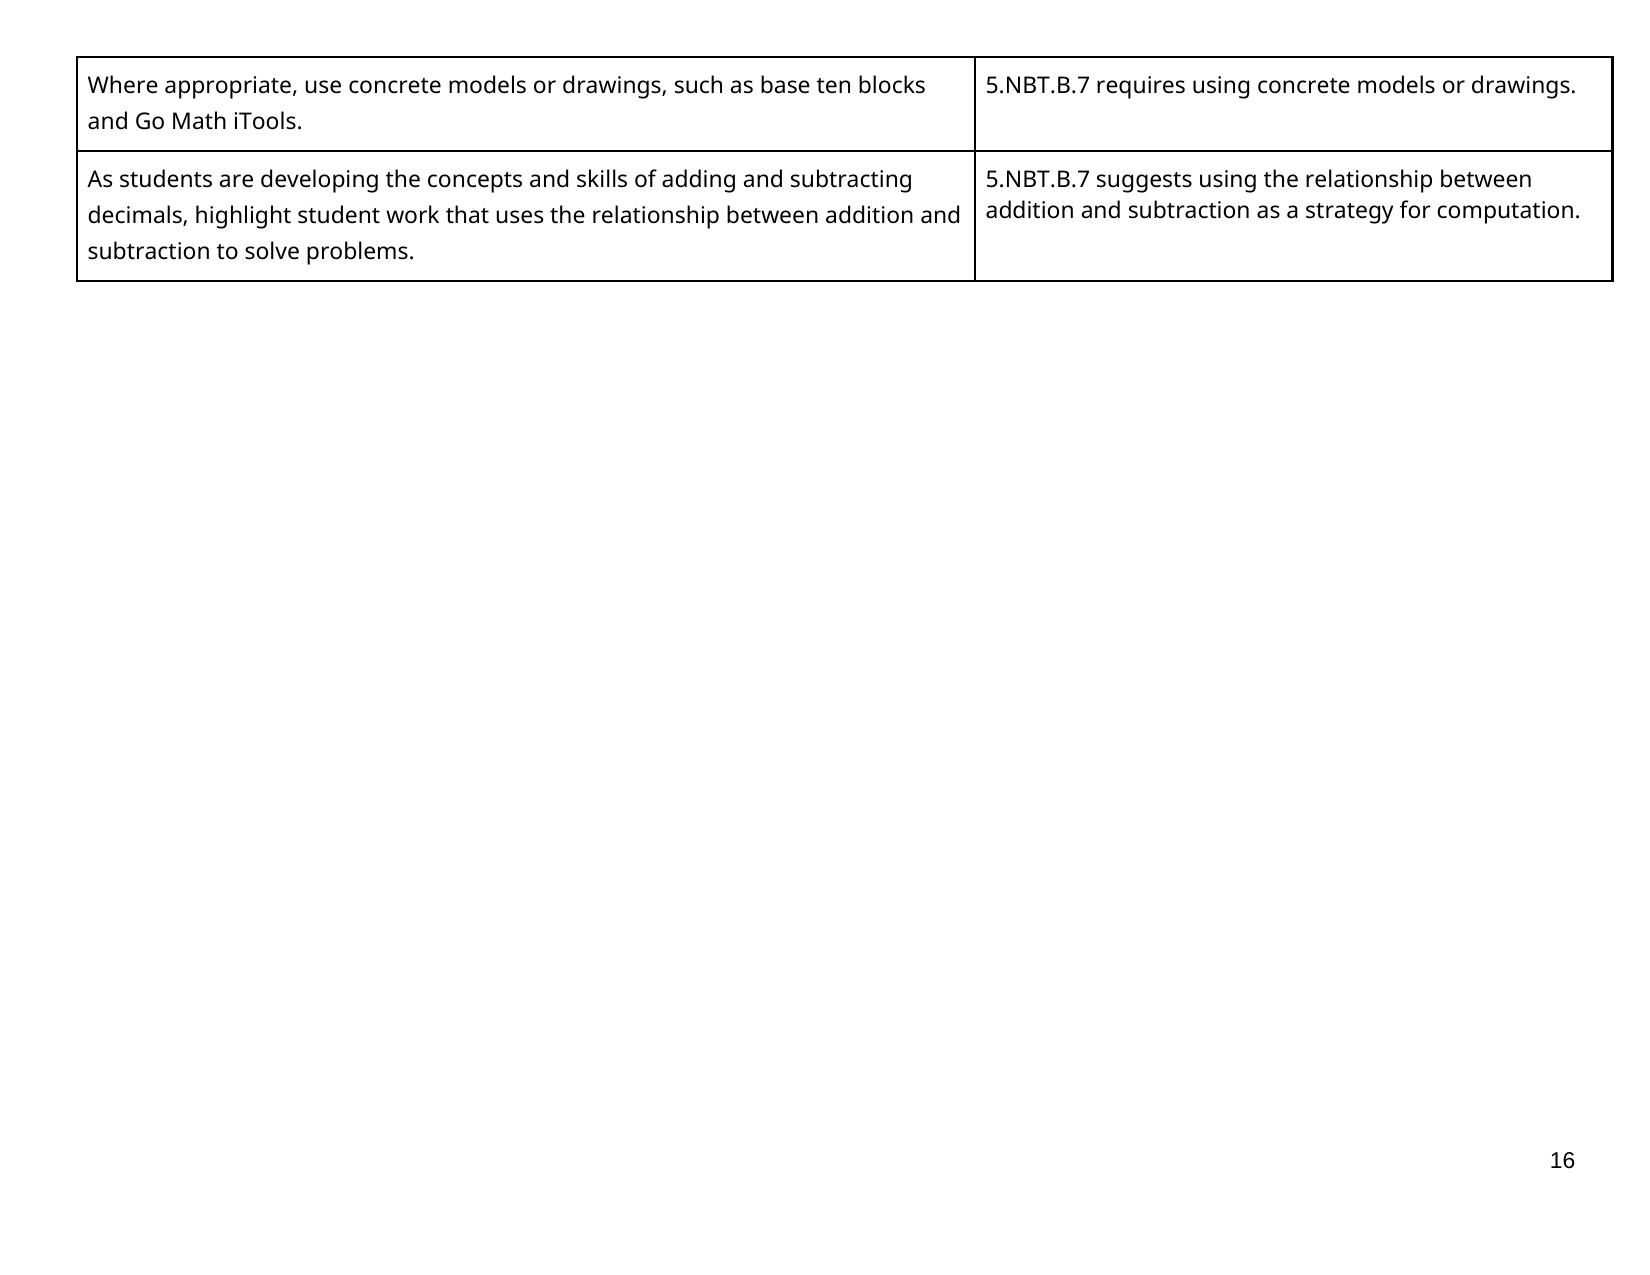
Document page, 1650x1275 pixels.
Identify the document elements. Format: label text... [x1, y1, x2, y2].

table_cell 5.NBT.B.7 requires using concrete models or drawings. [976, 58, 1611, 150]
table_cell As students are developing the concepts and skills of adding and subtracting decimals, highlight student work that uses the relationship between addition and subtraction to solve problems. [78, 152, 974, 280]
table_cell 5.NBT.B.7 suggests using the relationship between addition and subtraction as a strategy for computation. [976, 152, 1611, 280]
table_cell Where appropriate, use concrete models or drawings, such as base ten blocks and Go Math iTools. [78, 58, 974, 150]
